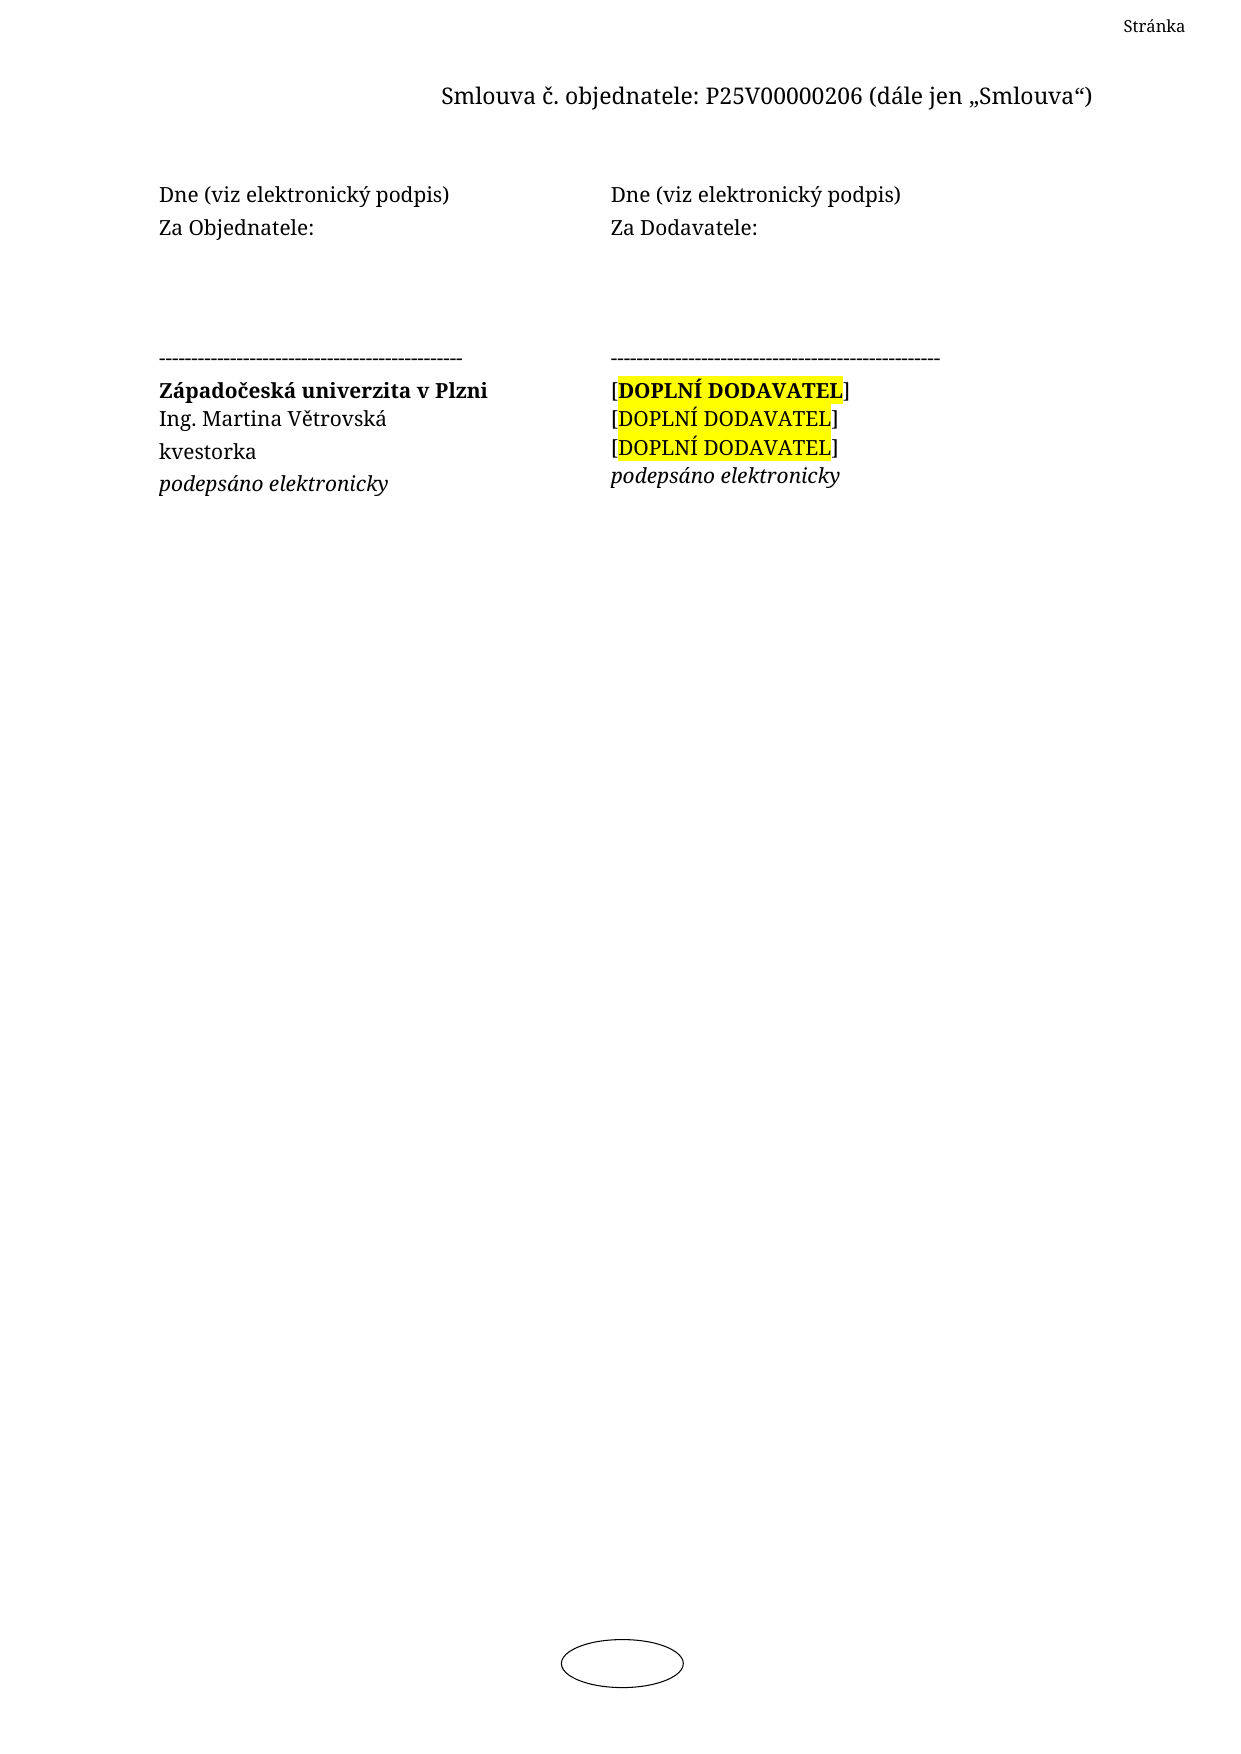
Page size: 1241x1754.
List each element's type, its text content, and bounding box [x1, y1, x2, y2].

table_header Dne (viz elektronický podpis) Za Dodavatele: --------------------------------------------------- [DOPLNÍ DODAVATEL] [DOPLNÍ DODAVATEL] [DOPLNÍ DODAVATEL] podepsáno elektronicky [599, 180, 1051, 498]
table_header Dne (viz elektronický podpis) Za Objednatele: ----------------------------------------------- Západočeská univerzita v Plzni Ing. Martina Větrovská kvestorka podepsáno elektronicky [148, 180, 599, 498]
